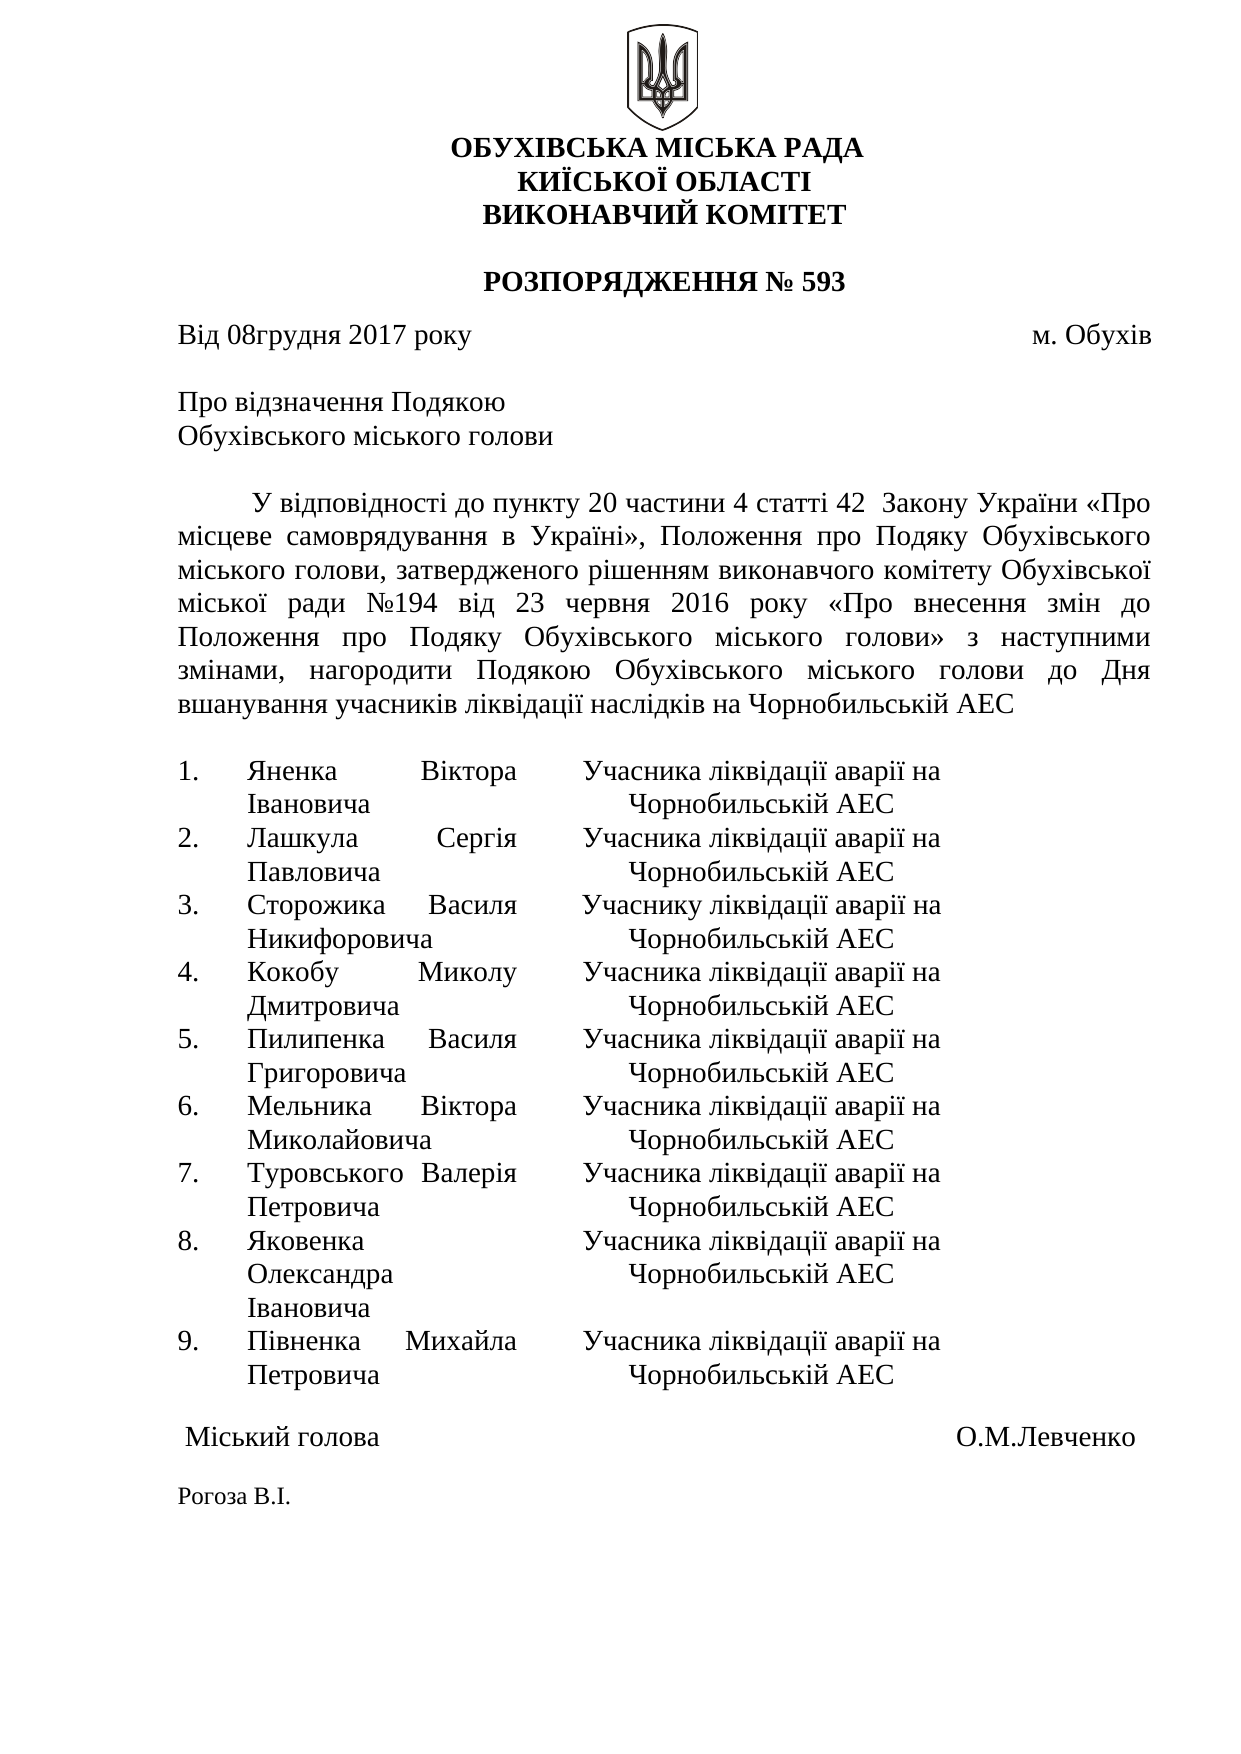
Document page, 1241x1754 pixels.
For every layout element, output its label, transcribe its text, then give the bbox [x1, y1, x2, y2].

text РОЗПОРЯДЖЕННЯ № 593 [177, 264, 1152, 298]
text Обухівського міського голови [177, 418, 1152, 451]
table_cell 3. [166, 887, 236, 954]
text Міський голова О.М.Левченко [177, 1419, 1152, 1453]
table_cell 8. [166, 1223, 236, 1323]
table_cell Кокобу Миколу Дмитровича [236, 954, 528, 1021]
table_header м. Обухів [664, 317, 1163, 351]
table_cell Учасника ліквідації аварії на Чорнобильській АЕС [528, 1021, 994, 1088]
table_cell 9. [166, 1323, 236, 1390]
table_cell 7. [166, 1156, 236, 1223]
table_cell Туровського Валерія Петровича [236, 1156, 528, 1223]
table_header Учасника ліквідації аварії на Чорнобильській АЕС [528, 753, 994, 820]
table_cell Учасника ліквідації аварії на Чорнобильській АЕС [528, 1223, 994, 1323]
table_cell Учасника ліквідації аварії на Чорнобильській АЕС [528, 1156, 994, 1223]
table_cell Учасника ліквідації аварії на Чорнобильській АЕС [528, 1323, 994, 1390]
table_cell 6. [166, 1089, 236, 1156]
table_cell 2. [166, 820, 236, 887]
text Про відзначення Подякою [177, 384, 1152, 418]
table_cell Учаснику ліквідації аварії на Чорнобильській АЕС [528, 887, 994, 954]
text КИЇСЬКОЇ ОБЛАСТІ [177, 164, 1152, 197]
table_header Яненка Віктора Івановича [236, 753, 528, 820]
table_header Від 08грудня 2017 року [166, 317, 664, 351]
table_cell Півненка Михайла Петровича [236, 1323, 528, 1390]
table_cell Сторожика Василя Никифоровича [236, 887, 528, 954]
table_cell Лашкула Сергія Павловича [236, 820, 528, 887]
table_cell Яковенка Олександра Івановича [236, 1223, 528, 1323]
table_cell 5. [166, 1021, 236, 1088]
table_cell 4. [166, 954, 236, 1021]
text ВИКОНАВЧИЙ КОМІТЕТ [177, 197, 1152, 231]
table_cell Пилипенка Василя Григоровича [236, 1021, 528, 1088]
table_cell Учасника ліквідації аварії на Чорнобильській АЕС [528, 1089, 994, 1156]
table_cell Мельника Віктора Миколайовича [236, 1089, 528, 1156]
table_header 1. [166, 753, 236, 820]
text У відповідності до пункту 20 частини 4 статті 42 Закону України «Про місцеве самоврядування в Україні», Положення про Подяку Обухівського міського голови, затвердженого рішенням виконавчого комітету Обухівської міської ради №194 від 23 червня 2016 року «Про внесення змін до Положення про Подяку Обухівського міського голови» з наступними змінами, нагородити Подякою Обухівського міського голови до Дня вшанування учасників ліквідації наслідків на Чорнобильській АЕС [177, 485, 1152, 719]
table_cell Учасника ліквідації аварії на Чорнобильській АЕС [528, 954, 994, 1021]
text ОБУХІВСЬКА МІСЬКА РАДА [177, 118, 1137, 164]
text Рогоза В.І. [177, 1481, 1152, 1510]
table_cell Учасника ліквідації аварії на Чорнобильській АЕС [528, 820, 994, 887]
